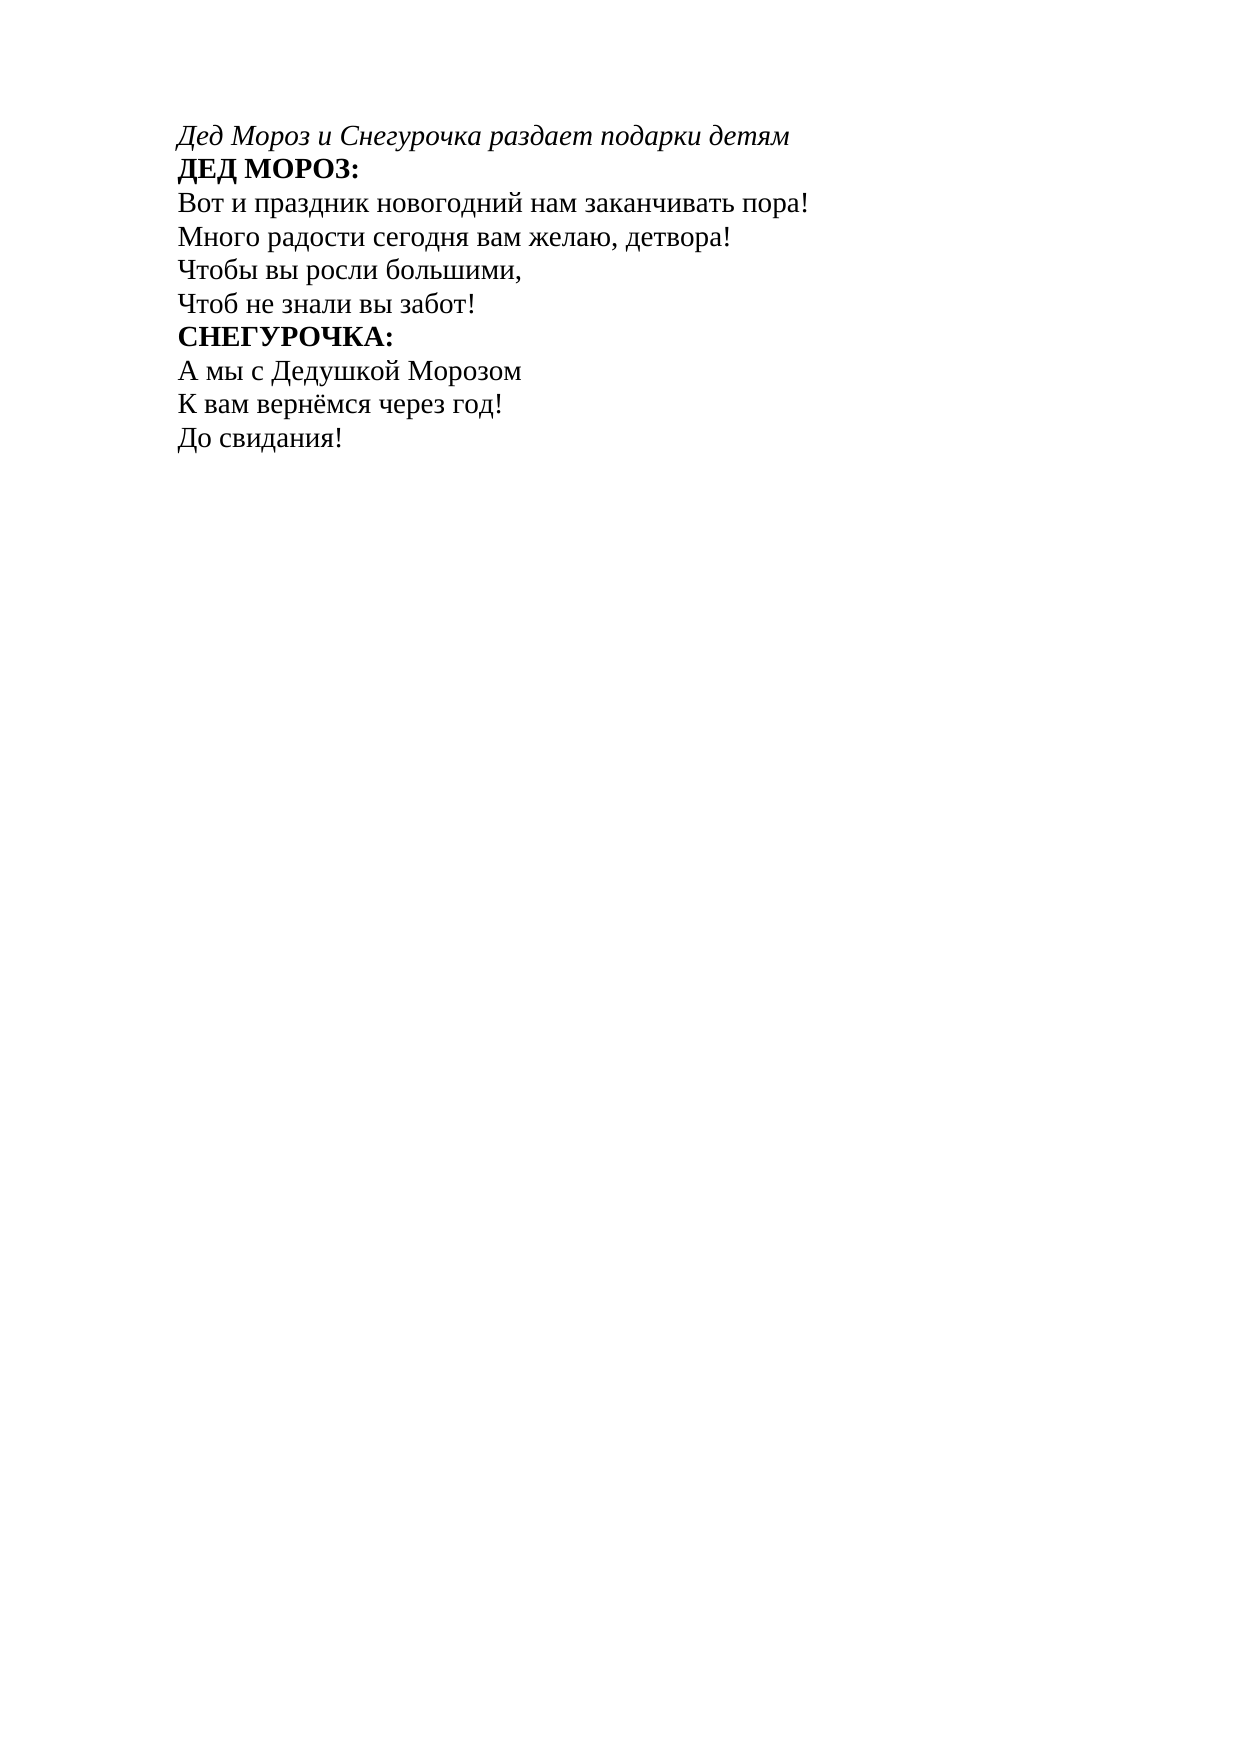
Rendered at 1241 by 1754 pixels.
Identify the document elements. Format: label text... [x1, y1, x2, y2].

text А мы с Дедушкой Морозом [177, 353, 1152, 386]
text Много радости сегодня вам желаю, детвора! [177, 219, 1152, 252]
text До свидания! [177, 420, 1152, 453]
text Дед Мороз и Снегурочка раздает подарки детям [177, 118, 1152, 152]
text Вот и праздник новогодний нам заканчивать пора! [177, 185, 1152, 219]
text СНЕГУРОЧКА: [177, 319, 1152, 353]
text Чтобы вы росли большими, [177, 252, 1152, 286]
text К вам вернёмся через год! [177, 386, 1152, 420]
text ДЕД МОРОЗ: [177, 152, 1152, 185]
text Чтоб не знали вы забот! [177, 286, 1152, 319]
